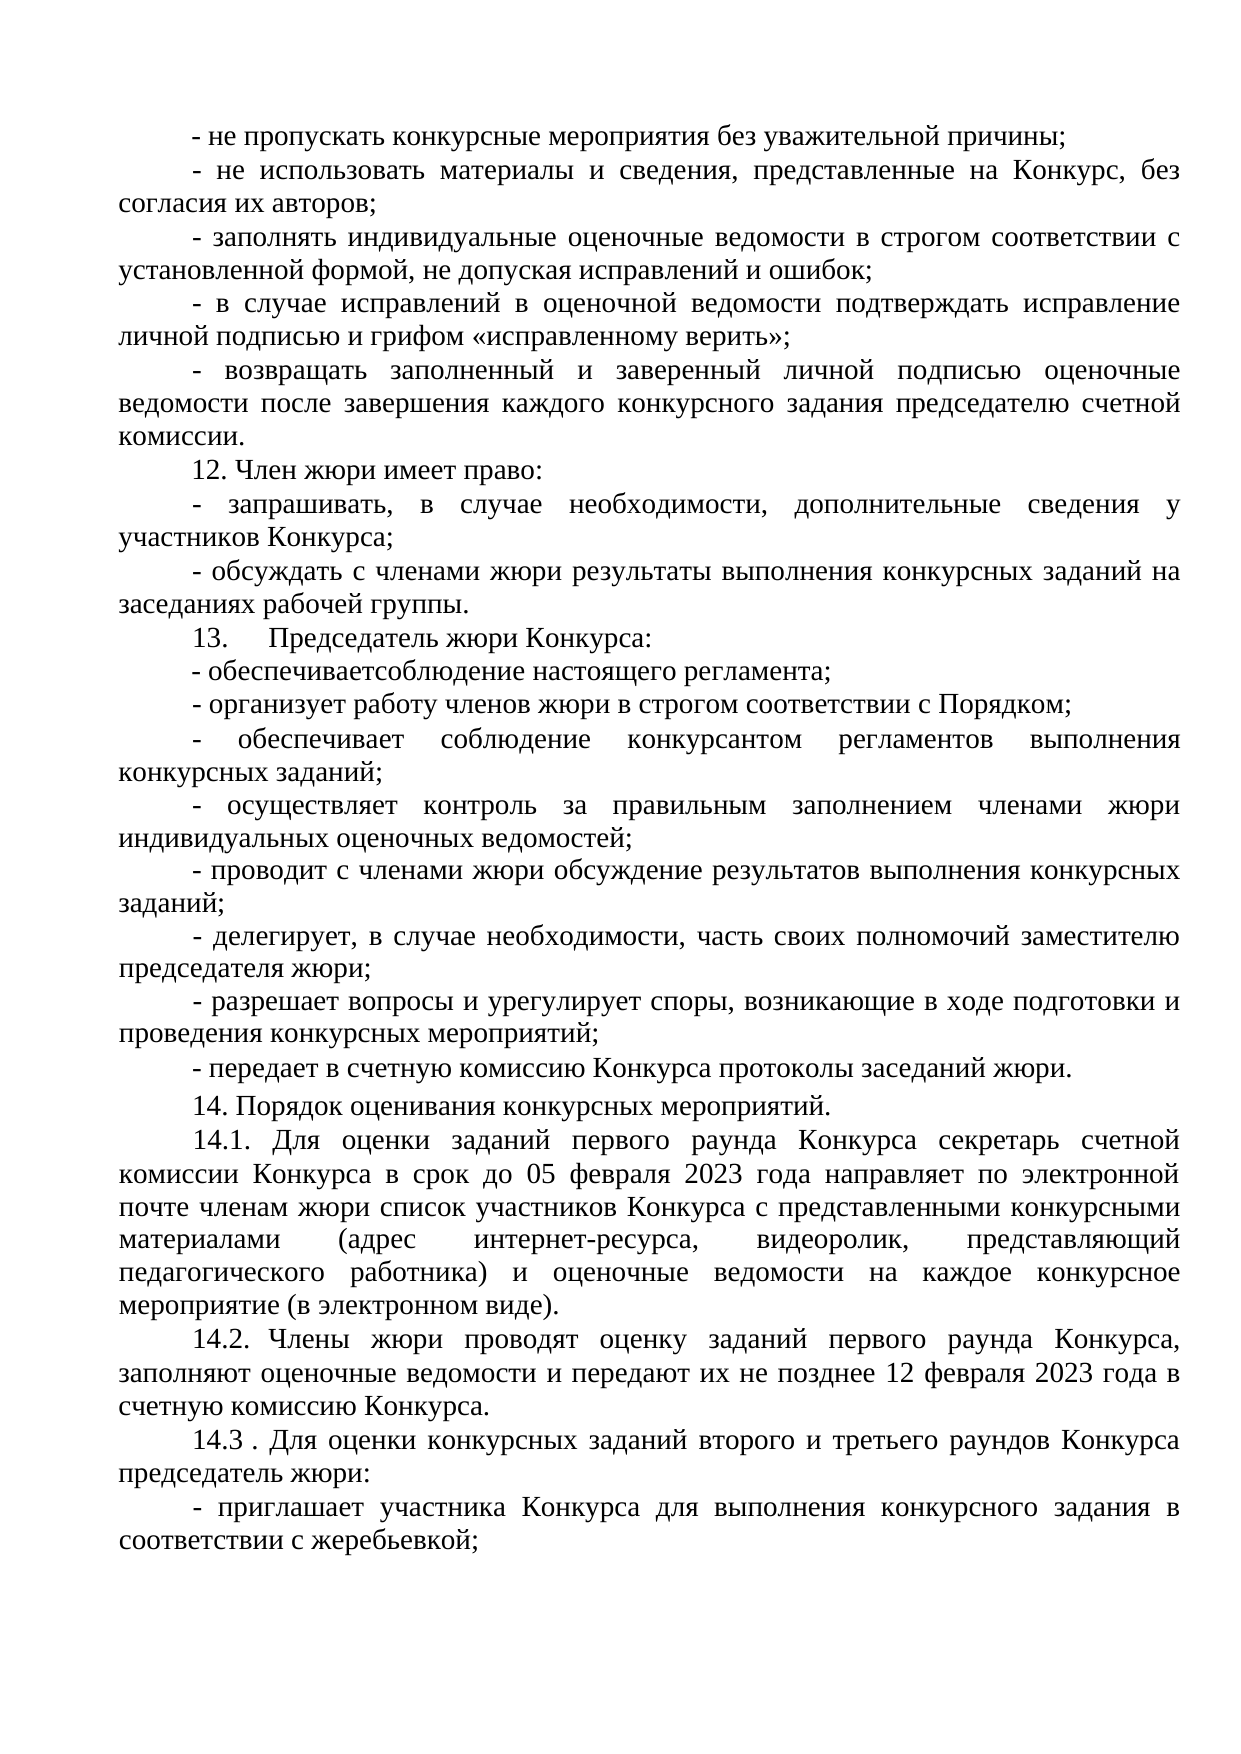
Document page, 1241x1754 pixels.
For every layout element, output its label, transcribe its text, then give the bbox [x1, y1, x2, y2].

text - осуществляет контроль за правильным заполнением членами жюри индивидуальных оценочных ведомостей; [118, 789, 1181, 854]
text - разрешает вопросы и урегулирует споры, возникающие в ходе подготовки и проведения конкурсных мероприятий; [119, 984, 1181, 1049]
text - запрашивать, в случае необходимости, дополнительные сведения у участников Конкурса; [118, 487, 1181, 552]
text - не пропускать конкурсные мероприятия без уважительной причины; [191, 118, 1181, 152]
text - обеспечиваетсоблюдение настоящего регламента; [191, 654, 989, 686]
text - делегирует, в случае необходимости, часть своих полномочий заместителю председателя жюри; [119, 919, 1181, 984]
list Председатель жюри Конкурса: [192, 621, 1181, 654]
text - организует работу членов жюри в строгом соответствии с Порядком; [118, 688, 1181, 721]
text - заполнять индивидуальные оценочные ведомости в строгом соответствии с установленной формой, не допуская исправлений и ошибок; [118, 220, 1181, 286]
list Порядок оценивания конкурсных мероприятий. [192, 1088, 1181, 1122]
text - передает в счетную комиссию Конкурса протоколы заседаний жюри. [118, 1051, 1181, 1083]
text - обеспечивает соблюдение конкурсантом регламентов выполнения конкурсных заданий; [118, 722, 1181, 787]
list Члены жюри проводят оценку заданий первого раунда Конкурса, заполняют оценочные ведомости и передают их не позднее 12 февраля 2023 года в счетную комиссию Конкурса. [118, 1323, 1181, 1421]
text - проводит с членами жюри обсуждение результатов выполнения конкурсных заданий; [118, 854, 1181, 919]
text 12. Член жюри имеет право: [191, 452, 1181, 486]
text - приглашает участника Конкурса для выполнения конкурсного задания в соответствии с жеребьевкой; [119, 1491, 1181, 1556]
text 14.1. Для оценки заданий первого раунда Конкурса секретарь счетной комиссии Конкурса в срок до 05 февраля 2023 года направляет по электронной почте членам жюри список участников Конкурса с представленными конкурсными материалами (адрес интернет-ресурса, видеоролик, представляющий педагогического работника) и оценочные ведомости на каждое конкурсное мероприятие (в электронном виде). [119, 1123, 1181, 1321]
text - возвращать заполненный и заверенный личной подписью оценочные ведомости после завершения каждого конкурсного задания председателю счетной комиссии. [118, 353, 1181, 452]
text - не использовать материалы и сведения, представленные на Конкурс, без согласия их авторов; [118, 153, 1181, 218]
text - обсуждать с членами жюри результаты выполнения конкурсных заданий на заседаниях рабочей группы. [118, 554, 1181, 620]
text - в случае исправлений в оценочной ведомости подтверждать исправление личной подписью и грифом «исправленному верить»; [118, 286, 1181, 352]
list . Для оценки конкурсных заданий второго и третьего раундов Конкурса председатель жюри: [118, 1423, 1181, 1489]
